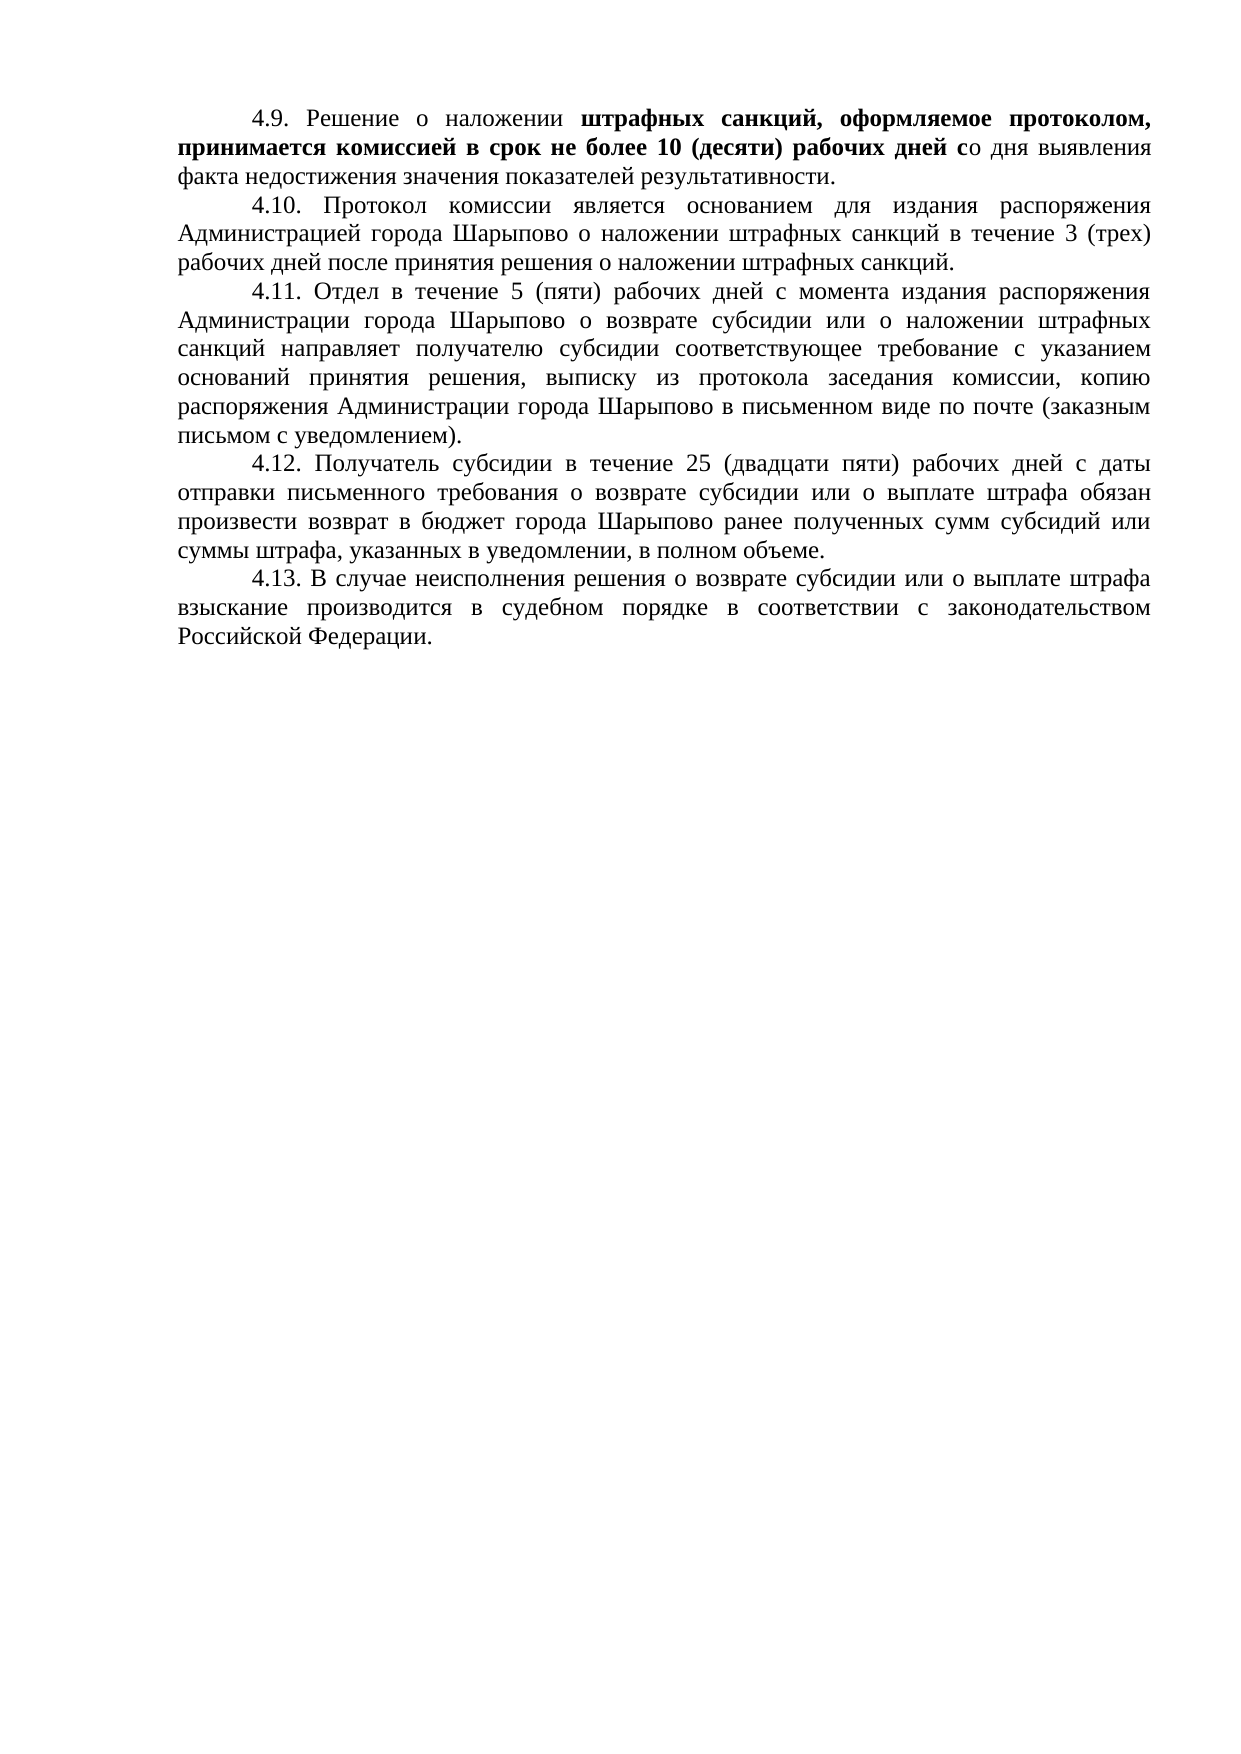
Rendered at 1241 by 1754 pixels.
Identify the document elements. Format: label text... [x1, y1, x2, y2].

text 4.11. Отдел в течение 5 (пяти) рабочих дней с момента издания распоряжения Администрации города Шарыпово о возврате субсидии или о наложении штрафных санкций направляет получателю субсидии соответствующее требование с указанием оснований принятия решения, выписку из протокола заседания комиссии, копию распоряжения Администрации города Шарыпово в письменном виде по почте (заказным письмом с уведомлением). [177, 276, 1152, 448]
text 4.13. В случае неисполнения решения о возврате субсидии или о выплате штрафа взыскание производится в судебном порядке в соответствии с законодательством Российской Федерации. [177, 563, 1152, 650]
text 4.12. Получатель субсидии в течение 25 (двадцати пяти) рабочих дней с даты отправки письменного требования о возврате субсидии или о выплате штрафа обязан произвести возврат в бюджет города Шарыпово ранее полученных сумм субсидий или суммы штрафа, указанных в уведомлении, в полном объеме. [177, 448, 1152, 563]
text 4.10. Протокол комиссии является основанием для издания распоряжения Администрацией города Шарыпово о наложении штрафных санкций в течение 3 (трех) рабочих дней после принятия решения о наложении штрафных санкций. [177, 190, 1152, 276]
text 4.9. Решение о наложении штрафных санкций, оформляемое протоколом, принимается комиссией в срок не более 10 (десяти) рабочих дней со дня выявления факта недостижения значения показателей результативности. [177, 103, 1152, 190]
